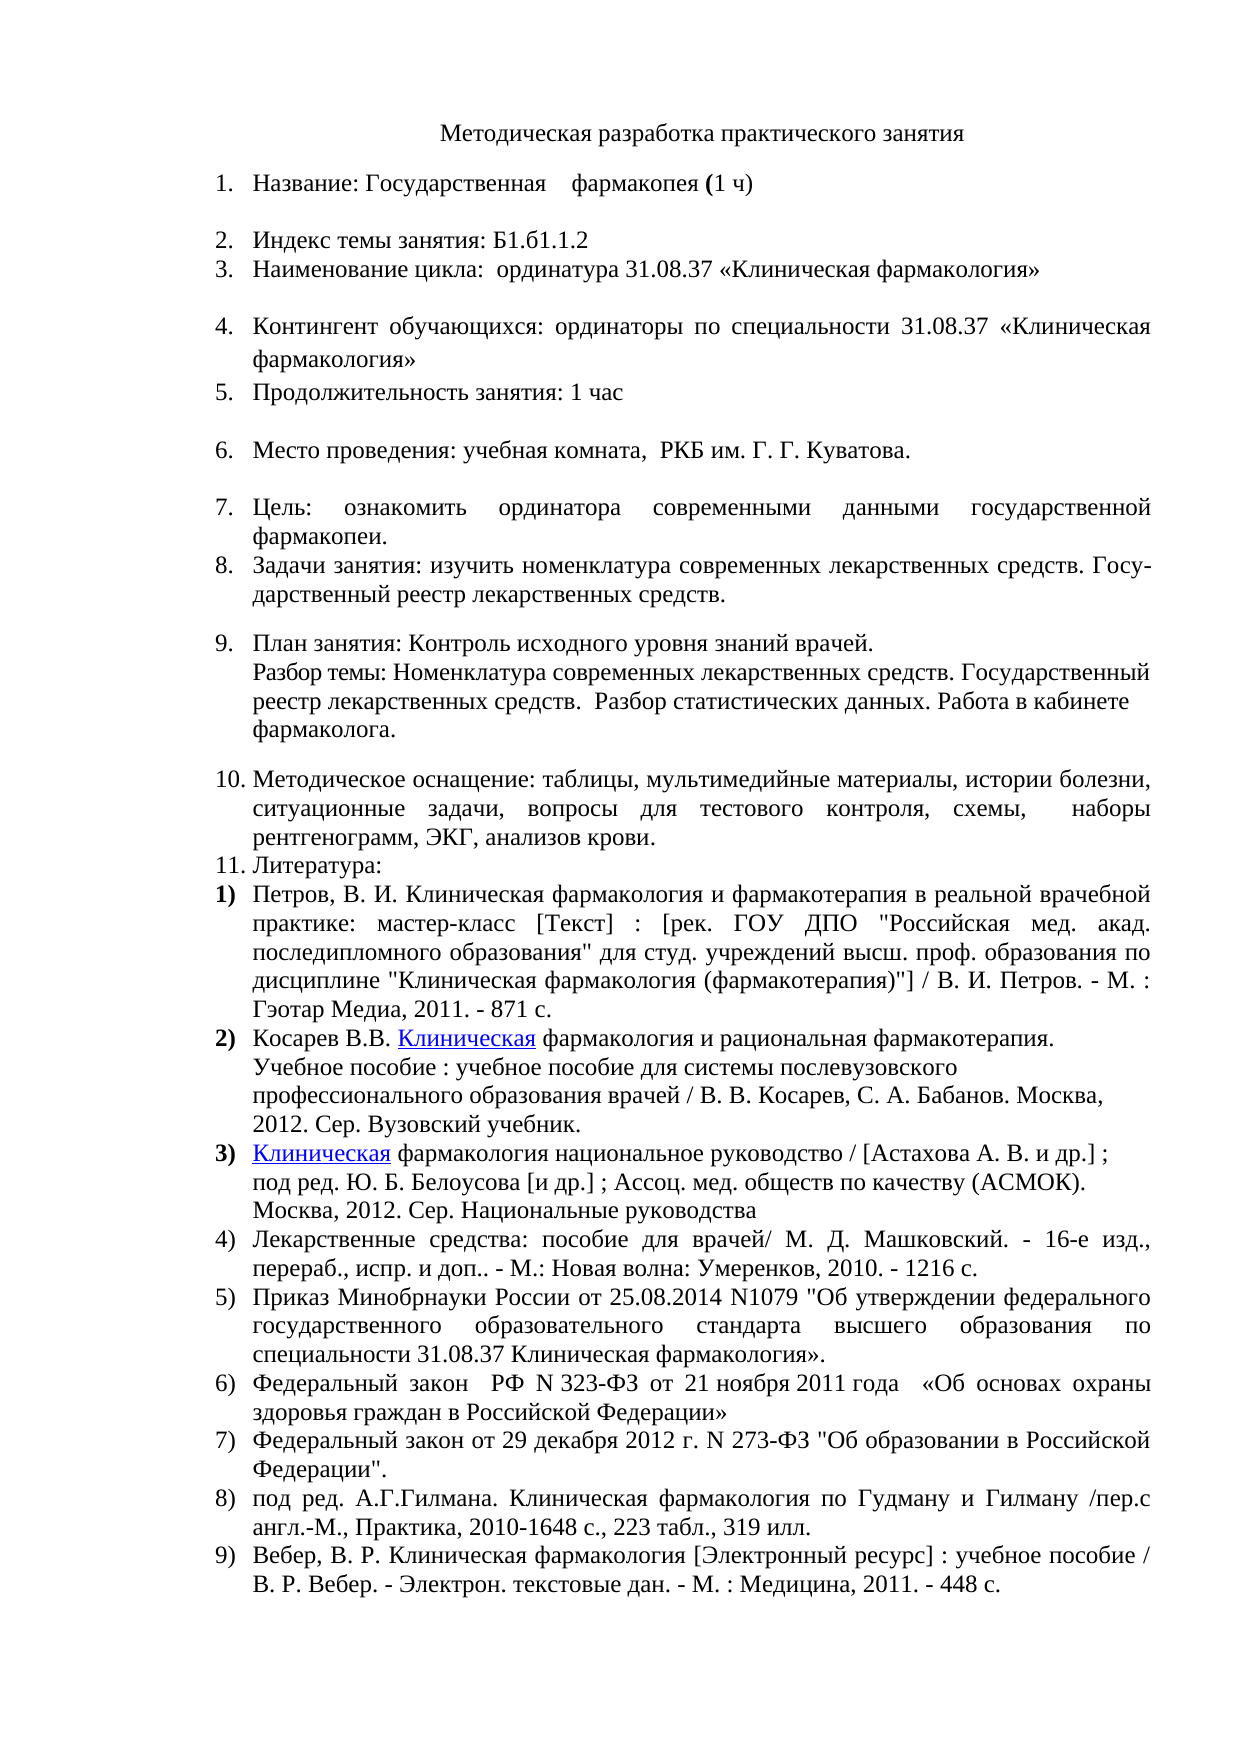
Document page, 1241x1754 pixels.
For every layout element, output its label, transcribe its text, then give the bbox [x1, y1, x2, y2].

list Петров, В. И. Клиническая фармакология и фармакотерапия в реальной врачебной практике: мастер-класс [Текст] : [рек. ГОУ ДПО "Российская мед. акад. последипломного образования" для студ. учреждений высш. проф. образования по дисциплине "Клиническая фармакология (фармакотерапия)"] / В. И. Петров. - М. : Гэотар Медиа, 2011. - 871 с. [215, 879, 1152, 1023]
list Место проведения: учебная комната, РКБ им. Г. Г. Куватова. [215, 435, 1152, 464]
title Вебер, В. Р. Клиническая фармакология [Электронный ресурс] : учебное пособие / В. Р. Вебер. - Электрон. текстовые дан. - М. : Медицина, 2011. - 448 с. [215, 1540, 1152, 1598]
list Задачи занятия: изучить номенклатура современных лекарственных средств. Государственный реестр лекарственных средств. [215, 550, 1152, 607]
list Наименование цикла: ординатура 31.08.37 «Клиническая фармакология» [215, 254, 1152, 283]
title Федеральный закон от 29 декабря 2012 г. N 273-ФЗ "Об образовании в Российской Федерации". [215, 1425, 1152, 1483]
list Продолжительность занятия: 1 час [215, 377, 1152, 406]
list Цель: ознакомить ординатора современными данными государственной фармакопеи. [215, 492, 1152, 550]
list Методическое оснащение: таблицы, мультимедийные материалы, истории болезни, ситуационные задачи, вопросы для тестового контроля, схемы, наборы рентгенограмм, ЭКГ, анализов крови. [215, 764, 1152, 850]
list Приказ Минобрнауки России от 25.08.2014 N1079 "Об утверждении федерального государственного образовательного стандарта высшего образования по специальности 31.08.37 Клиническая фармакология». [215, 1282, 1152, 1368]
list Название: Государственная фармакопея (1 ч) [215, 168, 1124, 196]
list План занятия: Контроль исходного уровня знаний врачей. Разбор темы: Номенклатура современных лекарственных средств. Государственный реестр лекарственных средств. Разбор статистических данных. Работа в кабинете фармаколога. [215, 628, 1152, 743]
title под ред. А.Г.Гилмана. Клиническая фармакология по Гудману и Гилману /пер.с англ.-М., Практика, 2010-1648 с., 223 табл., 319 илл. [215, 1483, 1152, 1540]
list Литература: [215, 850, 1152, 879]
list Контингент обучающихся: ординаторы по специальности 31.08.37 «Клиническая фармакология» [215, 311, 1152, 373]
text Методическая разработка практического занятия [177, 118, 1152, 147]
title Федеральный закон РФ N 323-ФЗ от 21 ноября 2011 года «Об основах охраны здоровья граждан в Российской Федерации» [215, 1368, 1152, 1425]
list Косарев В.В. Клиническая фармакология и рациональная фармакотерапия. Учебное пособие : учебное пособие для системы послевузовского профессионального образования врачей / В. В. Косарев, С. А. Бабанов. Москва, 2012. Сер. Вузовский учебник. [215, 1023, 1152, 1138]
list Индекс темы занятия: Б1.б1.1.2 [215, 225, 1152, 254]
list Лекарственные средства: пособие для врачей/ М. Д. Машковский. - 16-е изд., перераб., испр. и доп.. - М.: Новая волна: Умеренков, 2010. - 1216 с. [215, 1224, 1152, 1282]
list Клиническая фармакология национальное руководство / [Астахова А. В. и др.] ; под ред. Ю. Б. Белоусова [и др.] ; Ассоц. мед. обществ по качеству (АСМОК). Москва, 2012. Сер. Национальные руководства [215, 1138, 1152, 1224]
